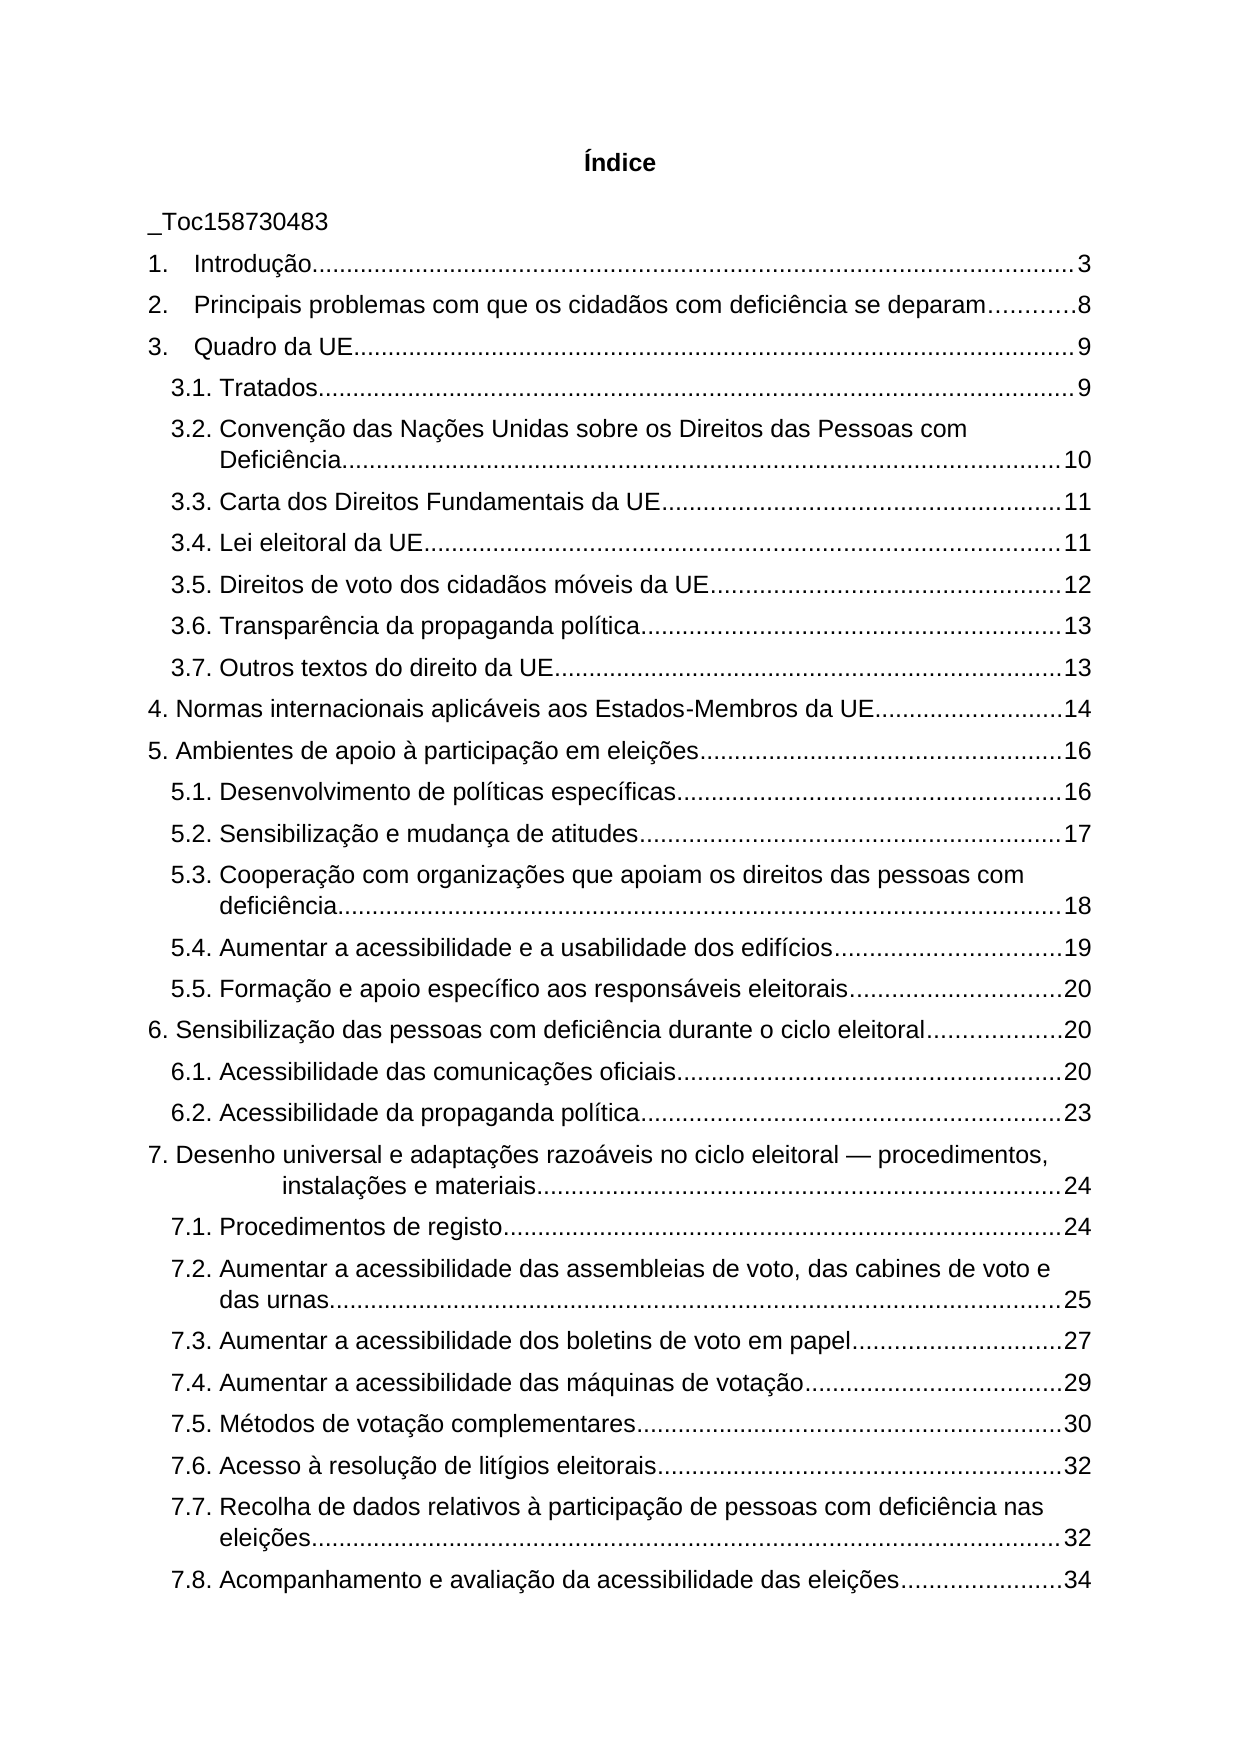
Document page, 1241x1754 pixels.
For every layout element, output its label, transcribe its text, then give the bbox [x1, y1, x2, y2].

subtitle Índice [148, 148, 1092, 176]
